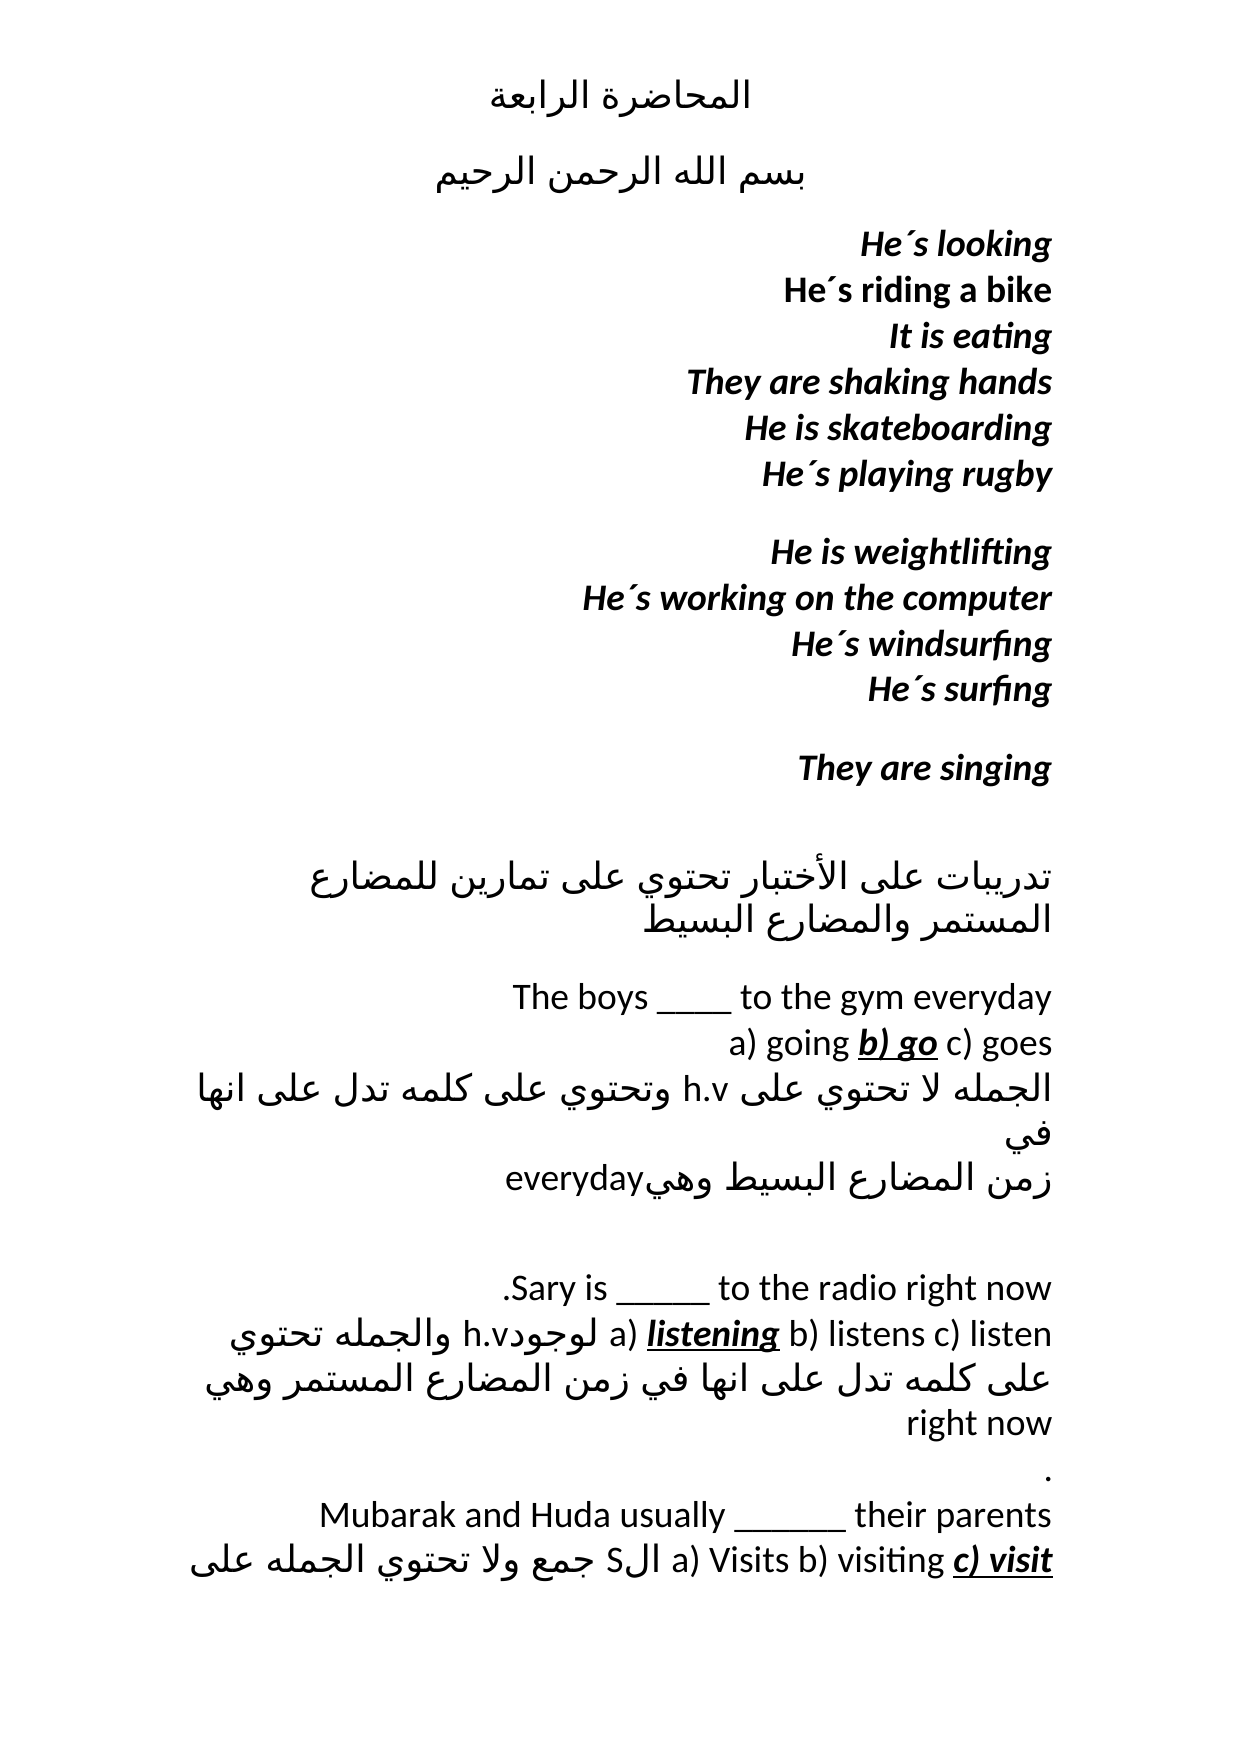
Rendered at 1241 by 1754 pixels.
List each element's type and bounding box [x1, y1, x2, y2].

text [187, 220, 1053, 1582]
